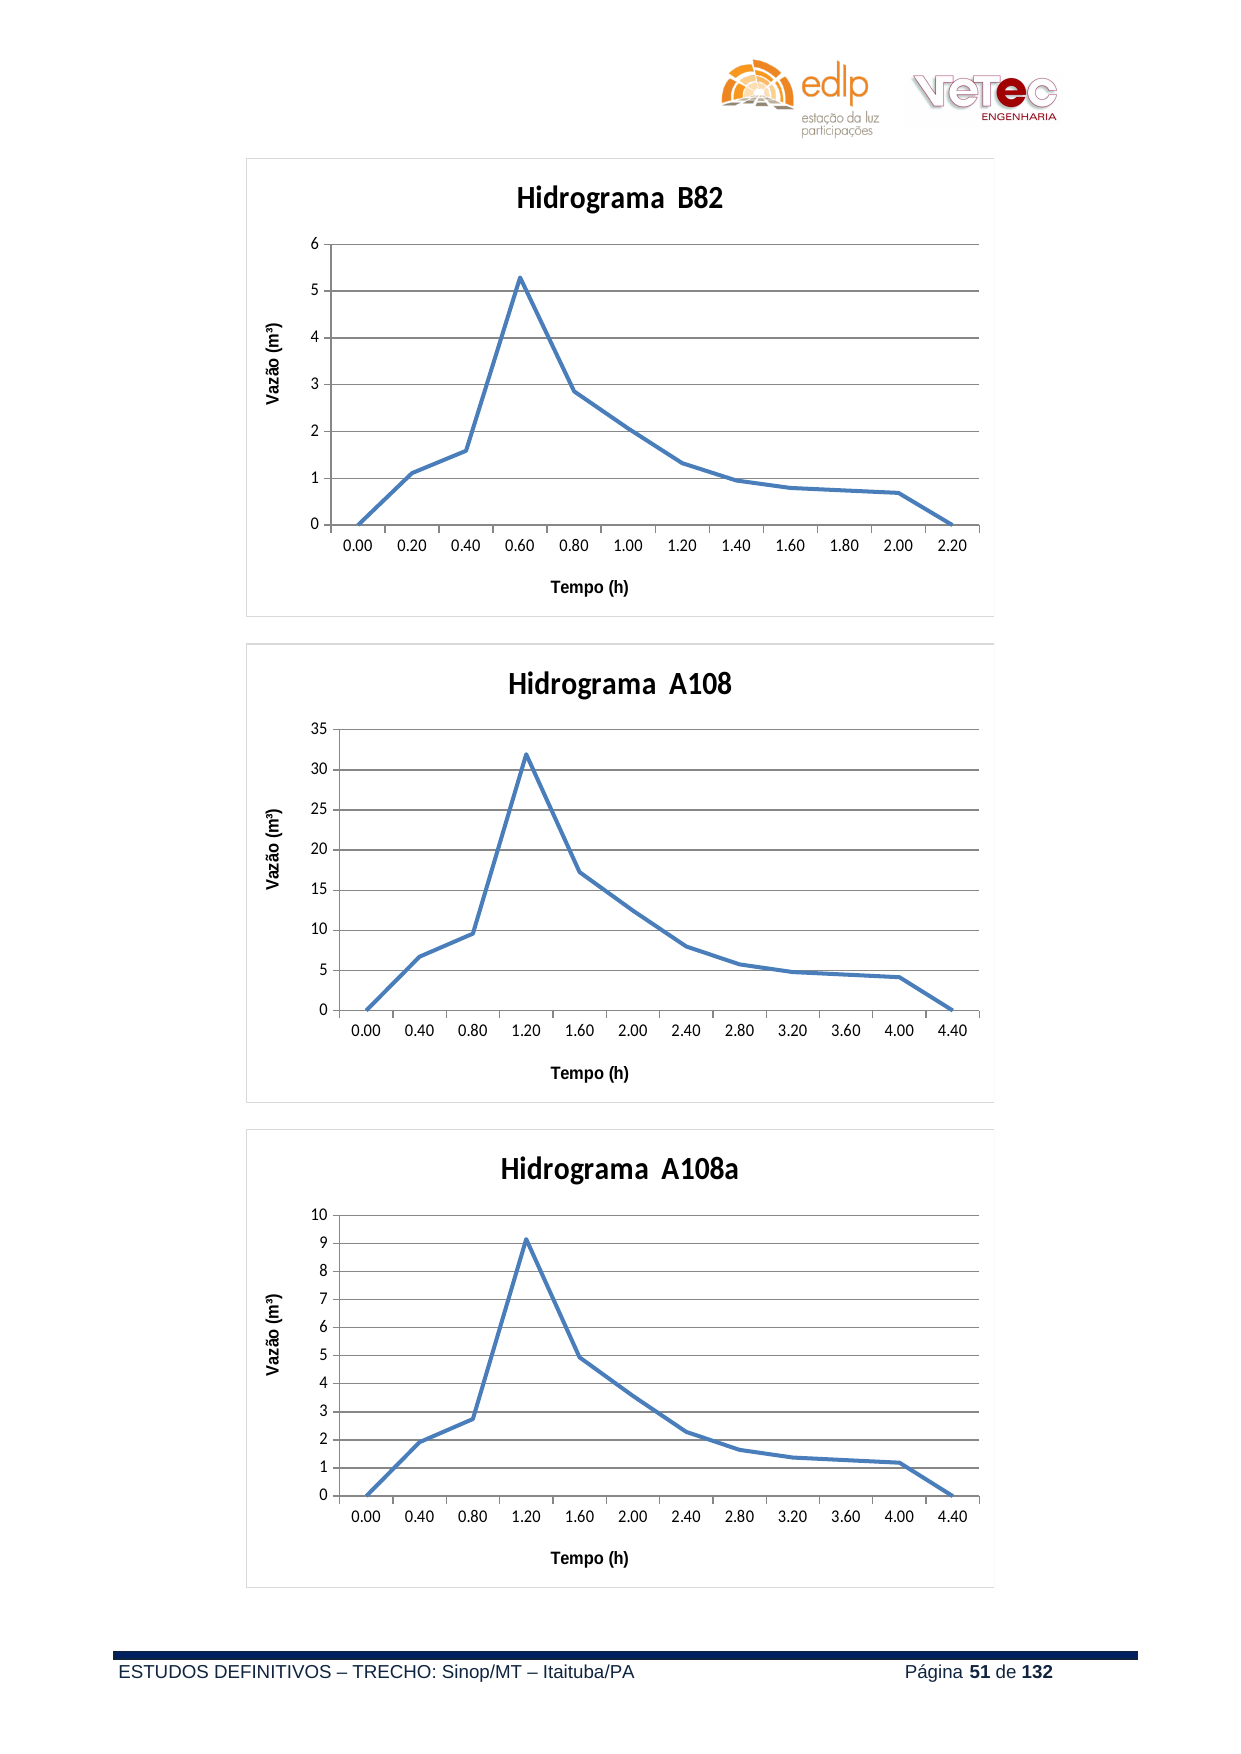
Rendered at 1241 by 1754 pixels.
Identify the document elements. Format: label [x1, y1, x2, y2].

picture [904, 73, 1064, 127]
picture [700, 27, 893, 158]
